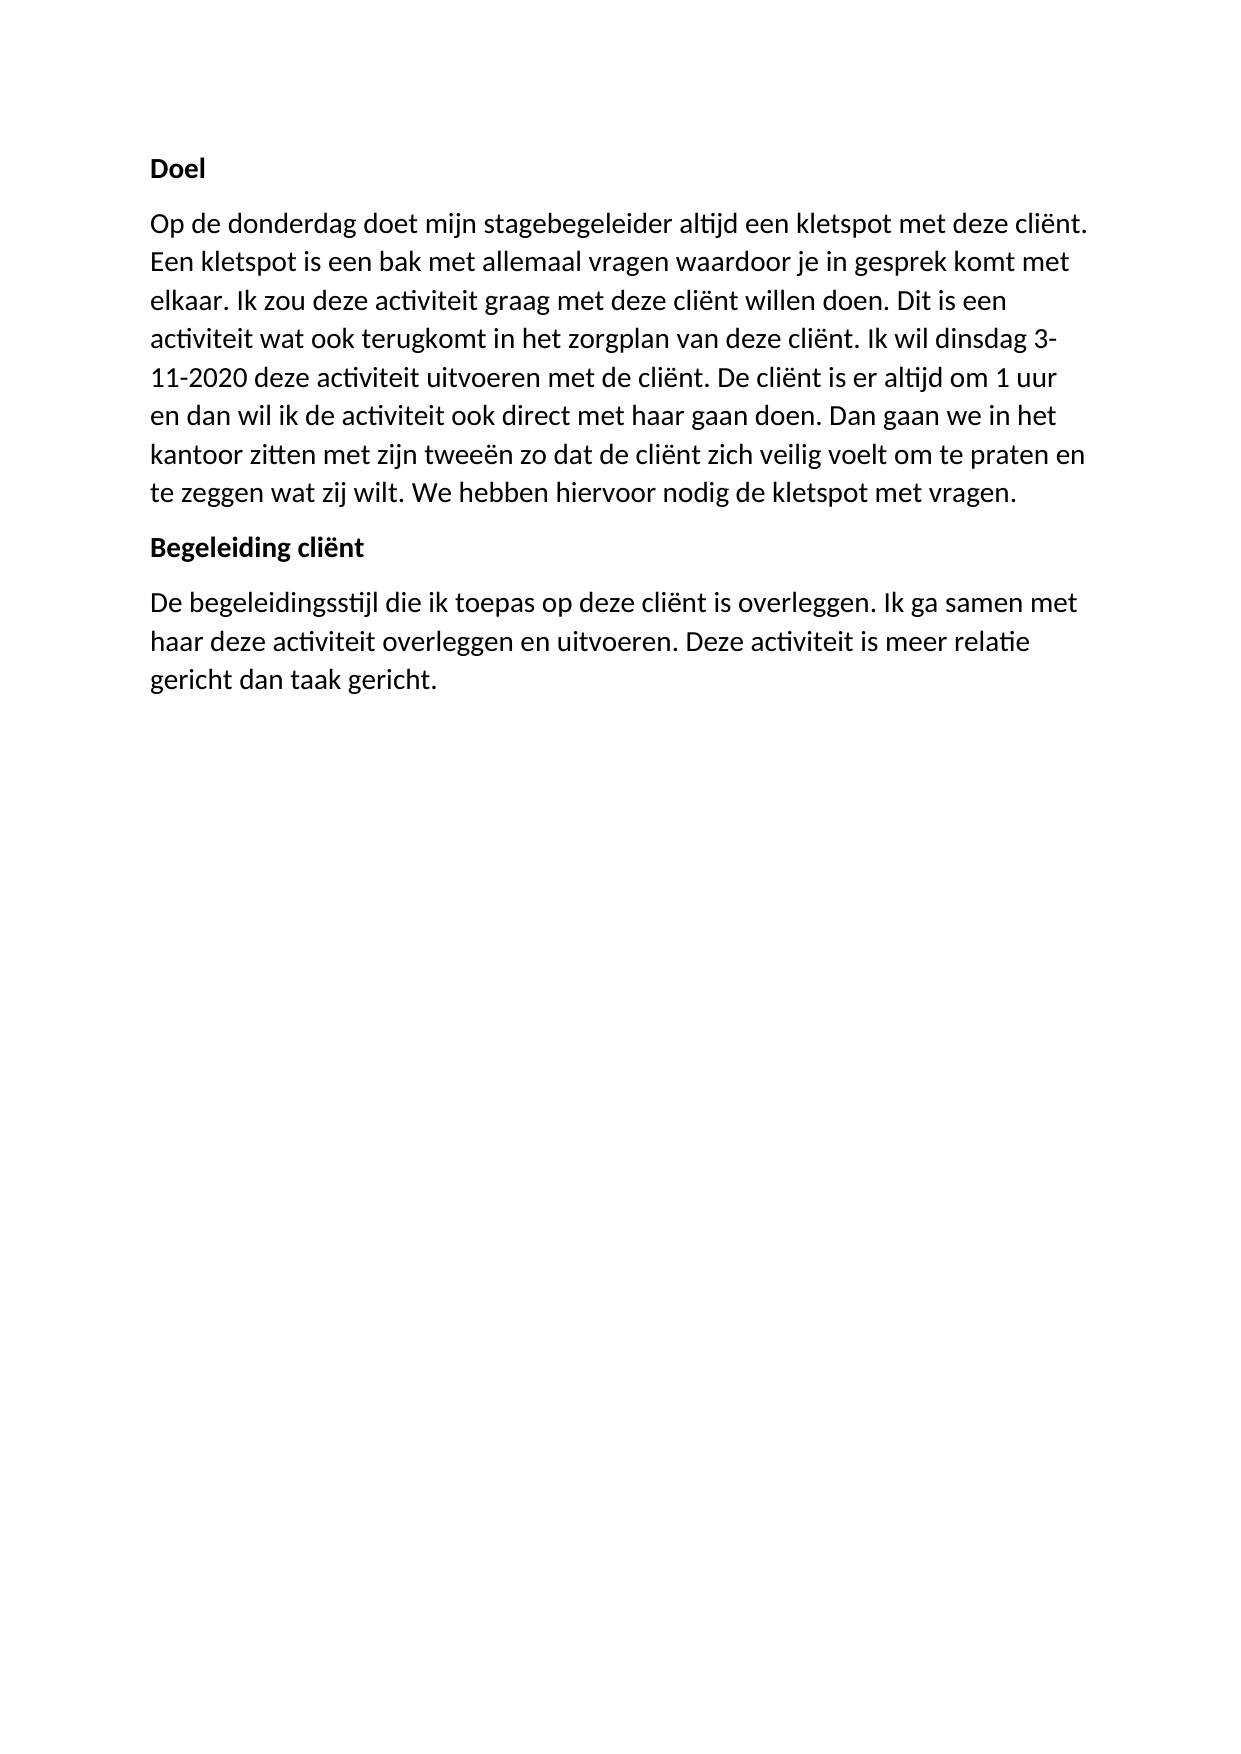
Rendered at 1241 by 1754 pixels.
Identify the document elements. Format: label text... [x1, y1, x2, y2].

text De begeleidingsstijl die ik toepas op deze cliënt is overleggen. Ik ga samen met haar deze activiteit overleggen en uitvoeren. Deze activiteit is meer relatie gericht dan taak gericht. [150, 584, 1090, 697]
text Begeleiding cliënt [150, 529, 1090, 565]
text Op de donderdag doet mijn stagebegeleider altijd een kletspot met deze cliënt. Een kletspot is een bak met allemaal vragen waardoor je in gesprek komt met elkaar. Ik zou deze activiteit graag met deze cliënt willen doen. Dit is een activiteit wat ook terugkomt in het zorgplan van deze cliënt. Ik wil dinsdag 3-11-2020 deze activiteit uitvoeren met de cliënt. De cliënt is er altijd om 1 uur en dan wil ik de activiteit ook direct met haar gaan doen. Dan gaan we in het kantoor zitten met zijn tweeën zo dat de cliënt zich veilig voelt om te praten en te zeggen wat zij wilt. We hebben hiervoor nodig de kletspot met vragen. [150, 205, 1090, 510]
text Doel [150, 150, 1090, 186]
